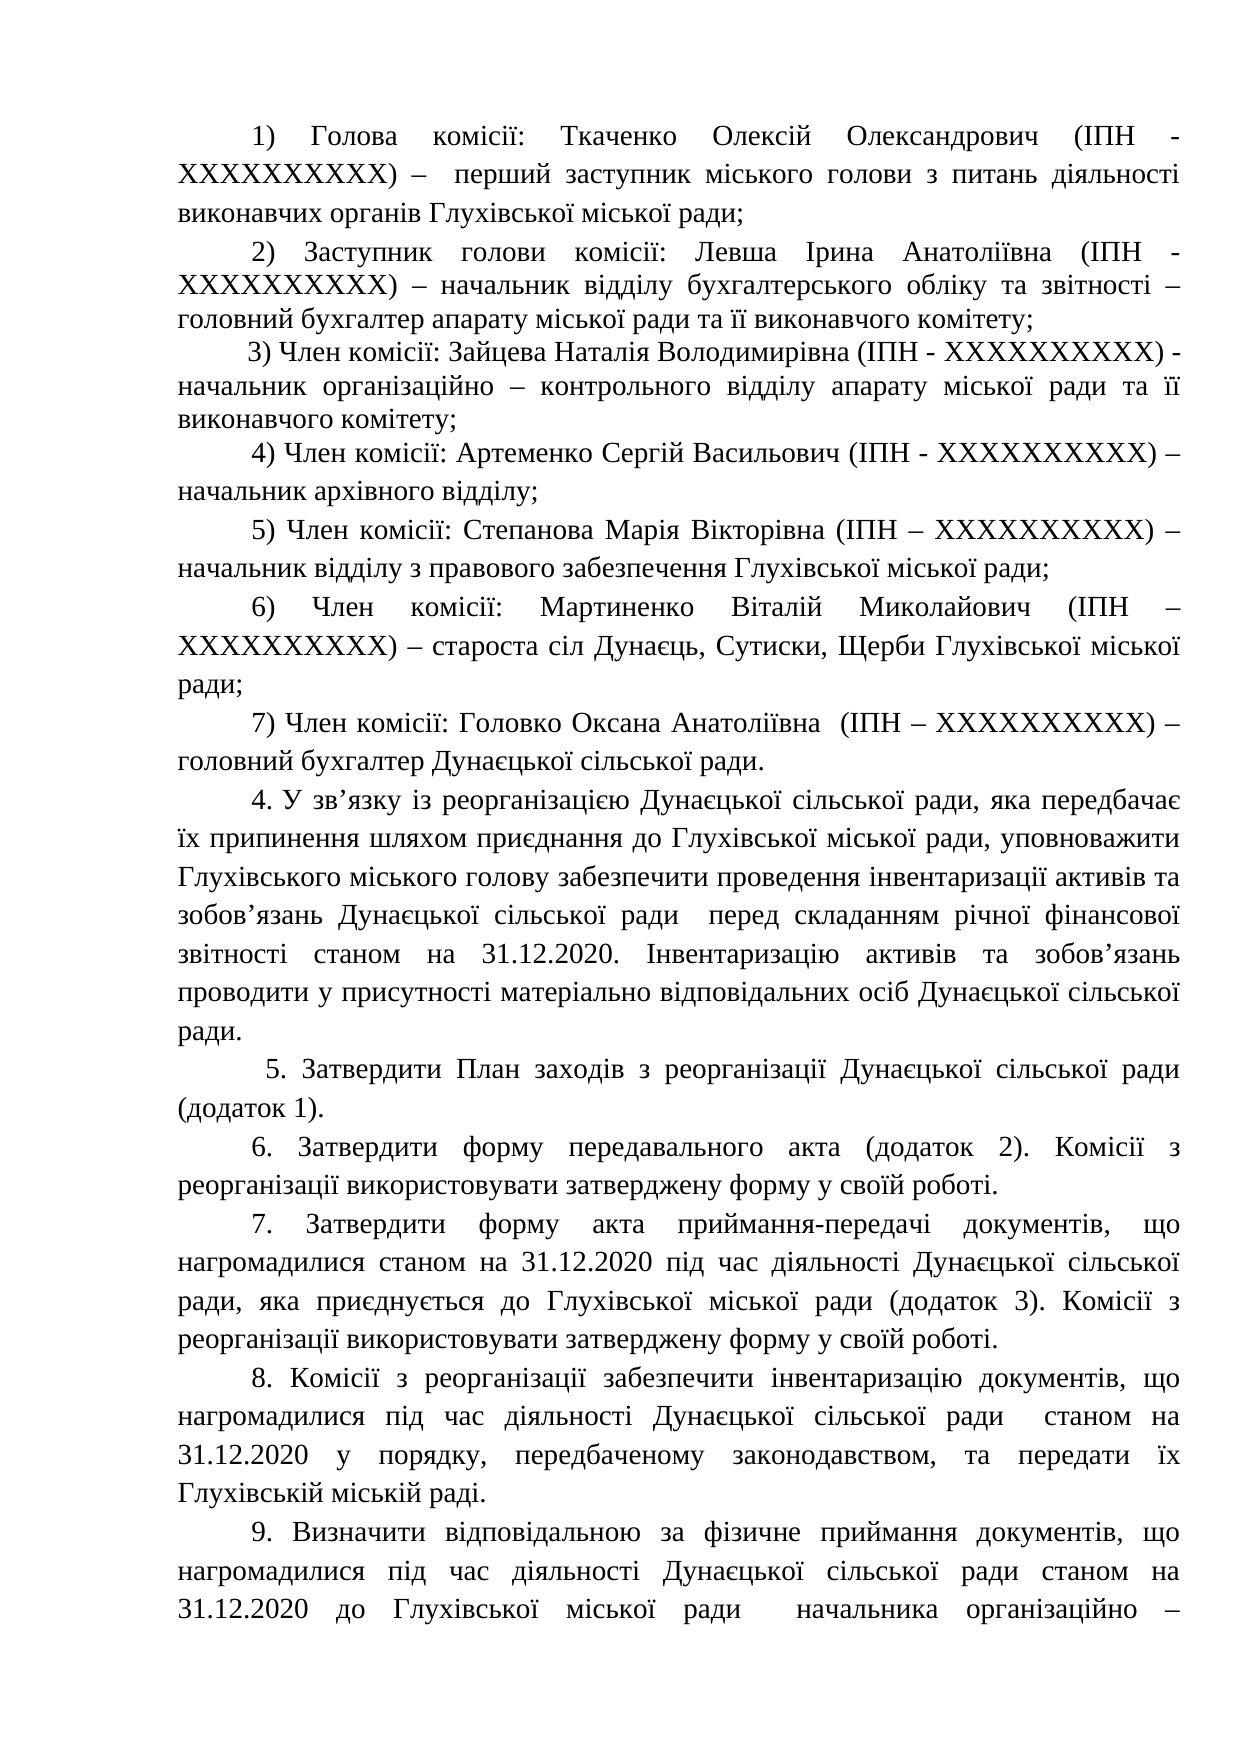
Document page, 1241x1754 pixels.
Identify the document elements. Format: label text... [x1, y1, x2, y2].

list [177, 1514, 1181, 1625]
list 7) Член комісії: Головко Оксана Анатоліївна (ІПН – ХХХХХХХХХХ) – головний бухгалтер Дунаєцької сільської ради. [177, 705, 1181, 777]
list 5. Затвердити План заходів з реорганізації Дунаєцької сільської ради (додаток 1). [177, 1052, 1181, 1124]
list 6) Член комісії: Мартиненко Віталій Миколайович (ІПН – ХХХХХХХХХХ) – староста сіл Дунаєць, Сутиски, Щерби Глухівської міської ради; [177, 589, 1181, 700]
list 6. Затвердити форму передавального акта (додаток 2). Комісії з реорганізації використовувати затверджену форму у своїй роботі. [177, 1129, 1181, 1201]
list 1) Голова комісії: Ткаченко Олексій Олександрович (ІПН - ХХХХХХХХХХ) – перший заступник міського голови з питань діяльності виконавчих органів Глухівської міської ради; [177, 118, 1181, 229]
list 4. У зв’язку із реорганізацією Дунаєцької сільської ради, яка передбачає їх припинення шляхом приєднання до Глухівської міської ради, уповноважити Глухівського міського голову забезпечити проведення інвентаризації активів та зобов’язань Дунаєцької сільської ради перед складанням річної фінансової звітності станом на 31.12.2020. Інвентаризацію активів та зобов’язань проводити у присутності матеріально відповідальних осіб Дунаєцької сільської ради. [177, 782, 1181, 1047]
text 3) Член комісії: Зайцева Наталія Володимирівна (ІПН - ХХХХХХХХХХ) - начальник організаційно – контрольного відділу апарату міської ради та її виконавчого комітету; [151, 334, 1181, 435]
list 4) Член комісії: Артеменко Сергій Васильович (ІПН - ХХХХХХХХХХ) – начальник архівного відділу; [177, 435, 1181, 507]
list 8. Комісії з реорганізації забезпечити інвентаризацію документів, що нагромадилися під час діяльності Дунаєцької сільської ради станом на 31.12.2020 у порядку, передбаченому законодавством, та передати їх Глухівській міській раді. [177, 1360, 1181, 1509]
list 5) Член комісії: Степанова Марія Вікторівна (ІПН – ХХХХХХХХХХ) – начальник відділу з правового забезпечення Глухівської міської ради; [177, 512, 1181, 584]
list 2) Заступник голови комісії: Левша Ірина Анатоліївна (ІПН - ХХХХХХХХХХ) – начальник відділу бухгалтерського обліку та звітності – головний бухгалтер апарату міської ради та її виконавчого комітету; [177, 234, 1181, 334]
list 7. Затвердити форму акта приймання-передачі документів, що нагромадилися станом на 31.12.2020 під час діяльності Дунаєцької сільської ради, яка приєднується до Глухівської міської ради (додаток 3). Комісії з реорганізації використовувати затверджену форму у своїй роботі. [177, 1206, 1181, 1355]
